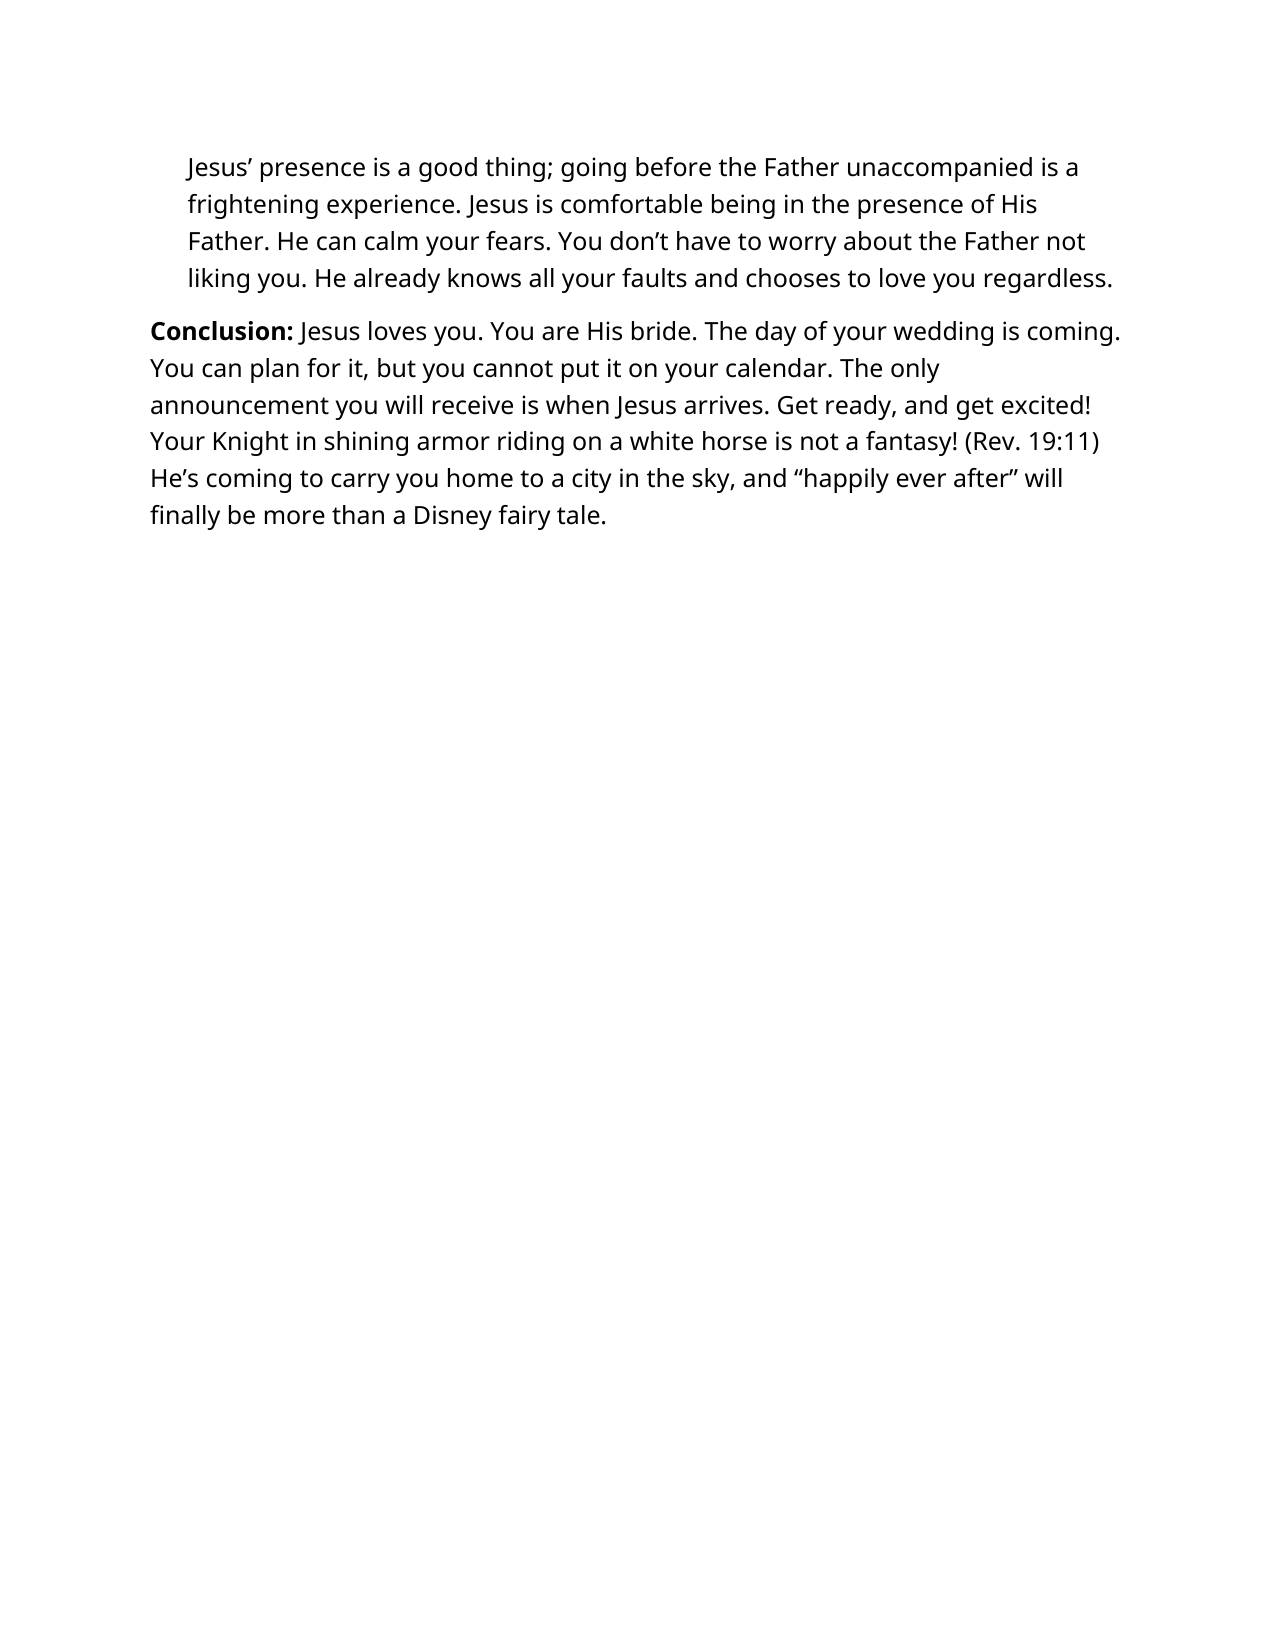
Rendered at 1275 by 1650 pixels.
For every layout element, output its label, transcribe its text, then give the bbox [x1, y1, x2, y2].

text Conclusion: Jesus loves you. You are His bride. The day of your wedding is coming. You can plan for it, but you cannot put it on your calendar. The only announcement you will receive is when Jesus arrives. Get ready, and get excited! Your Knight in shining armor riding on a white horse is not a fantasy! (Rev. 19:11) He’s coming to carry you home to a city in the sky, and “happily ever after” will finally be more than a Disney fairy tale. [150, 314, 1125, 532]
text Jesus’ presence is a good thing; going before the Father unaccompanied is a frightening experience. Jesus is comfortable being in the presence of His Father. He can calm your fears. You don’t have to worry about the Father not liking you. He already knows all your faults and chooses to love you regardless. [187, 150, 1125, 294]
